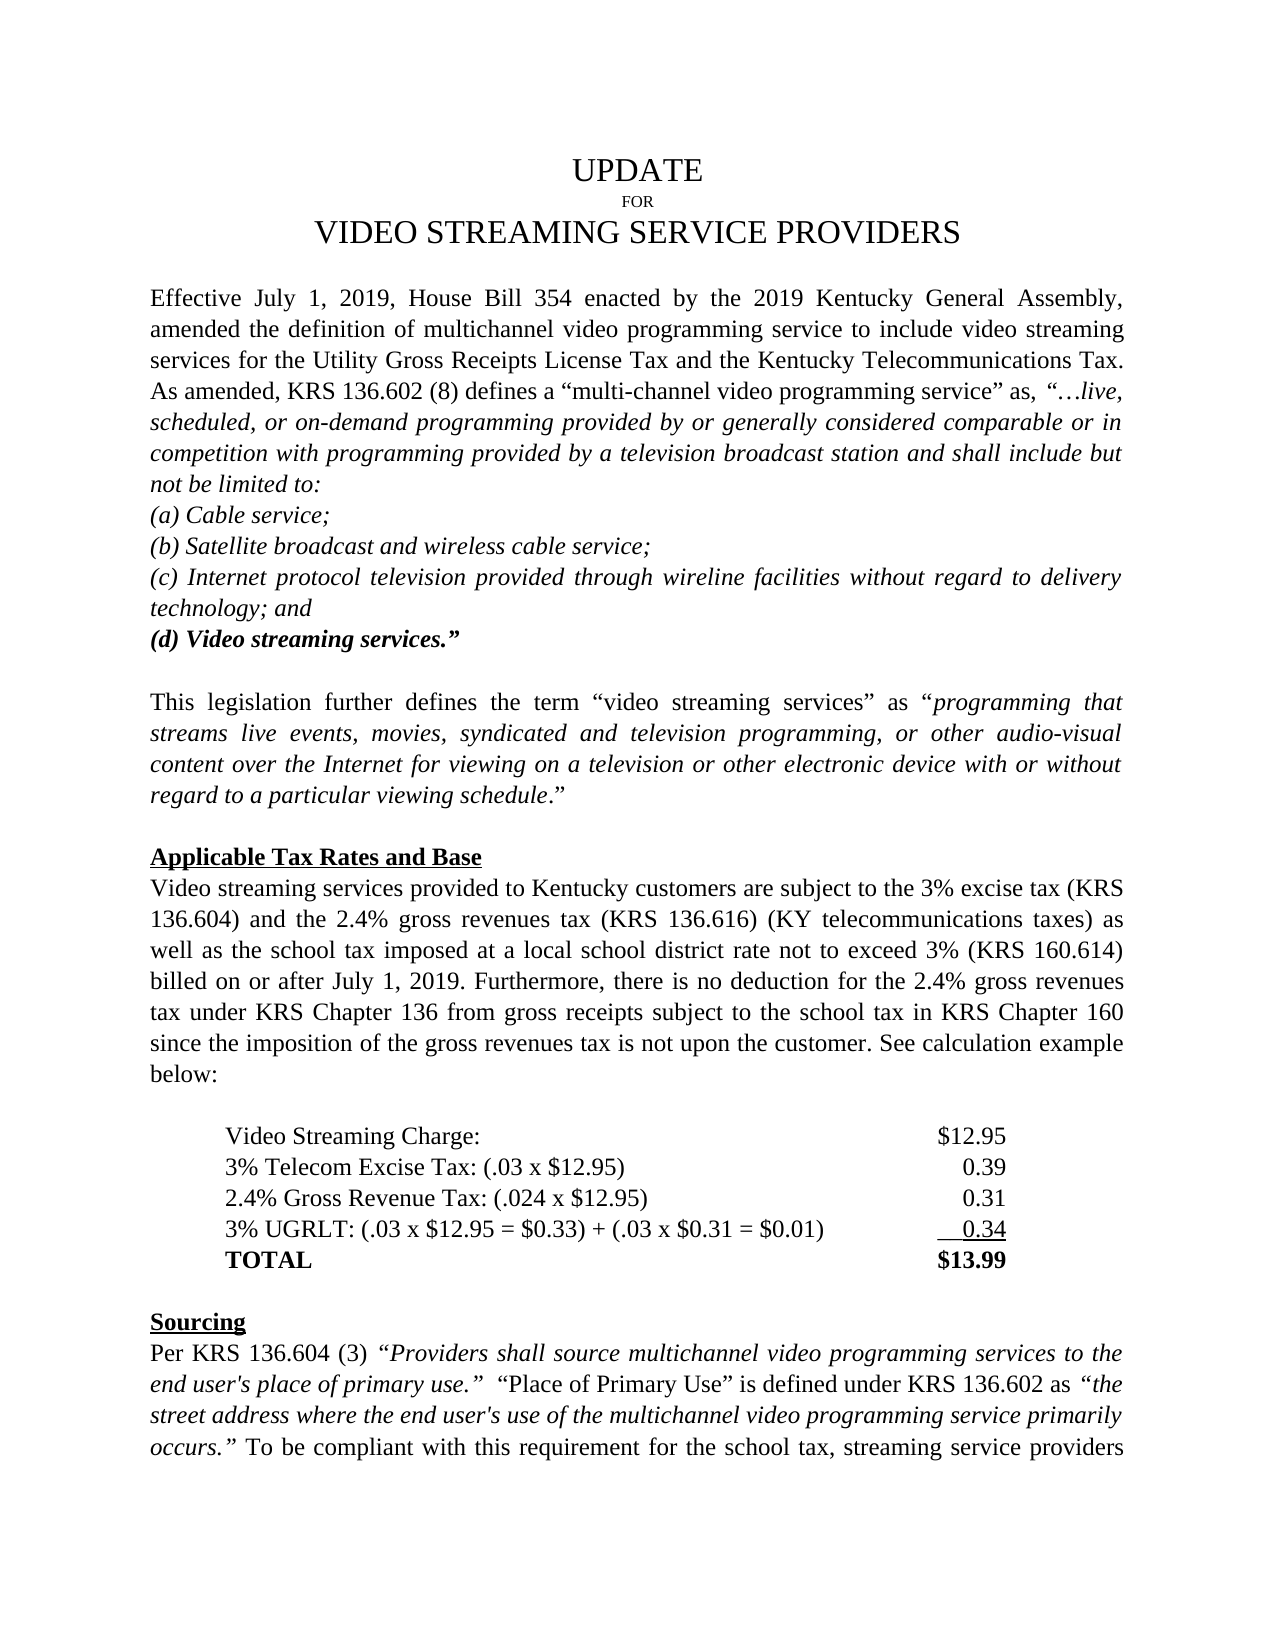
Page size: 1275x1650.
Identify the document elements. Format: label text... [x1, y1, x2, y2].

text Video streaming services provided to Kentucky customers are subject to the 3% excise tax (KRS 136.604) and the 2.4% gross revenues tax (KRS 136.616) (KY telecommunications taxes) as well as the school tax imposed at a local school district rate not to exceed 3% (KRS 160.614) billed on or after July 1, 2019. Furthermore, there is no deduction for the 2.4% gross revenues tax under KRS Chapter 136 from gross receipts subject to the school tax in KRS Chapter 160 since the imposition of the gross revenues tax is not upon the customer. See calculation example below: [150, 873, 1125, 1088]
text Applicable Tax Rates and Base [150, 842, 1125, 871]
text (a) Cable service; [150, 500, 1125, 529]
text (d) Video streaming services.” [150, 624, 1125, 653]
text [150, 1338, 1125, 1460]
text FOR [150, 191, 1125, 211]
text 3% UGRLT: (.03 x $12.95 = $0.33) + (.03 x $0.31 = $0.01) __0.34 [150, 1214, 1125, 1243]
text VIDEO STREAMING SERVICE PROVIDERS [150, 212, 1125, 250]
text Sourcing [150, 1307, 1125, 1336]
text Video Streaming Charge: $12.95 [150, 1121, 1125, 1150]
text UPDATE [150, 150, 1125, 188]
text (b) Satellite broadcast and wireless cable service; [150, 531, 1125, 560]
text Effective July 1, 2019, House Bill 354 enacted by the 2019 Kentucky General Assembly, amended the definition of multichannel video programming service to include video streaming services for the Utility Gross Receipts License Tax and the Kentucky Telecommunications Tax. As amended, KRS 136.602 (8) defines a “multi-channel video programming service” as, “…live, scheduled, or on-demand programming provided by or generally considered comparable or in competition with programming provided by a television broadcast station and shall include but not be limited to: [150, 283, 1125, 498]
text 2.4% Gross Revenue Tax: (.024 x $12.95) 0.31 [150, 1183, 1125, 1212]
text (c) Internet protocol television provided through wireline facilities without regard to delivery technology; and [150, 562, 1125, 622]
text 3% Telecom Excise Tax: (.03 x $12.95) 0.39 [150, 1152, 1125, 1181]
text This legislation further defines the term “video streaming services” as “programming that streams live events, movies, syndicated and television programming, or other audio-visual content over the Internet for viewing on a television or other electronic device with or without regard to a particular viewing schedule.” [150, 687, 1125, 808]
text TOTAL $13.99 [150, 1245, 1125, 1274]
